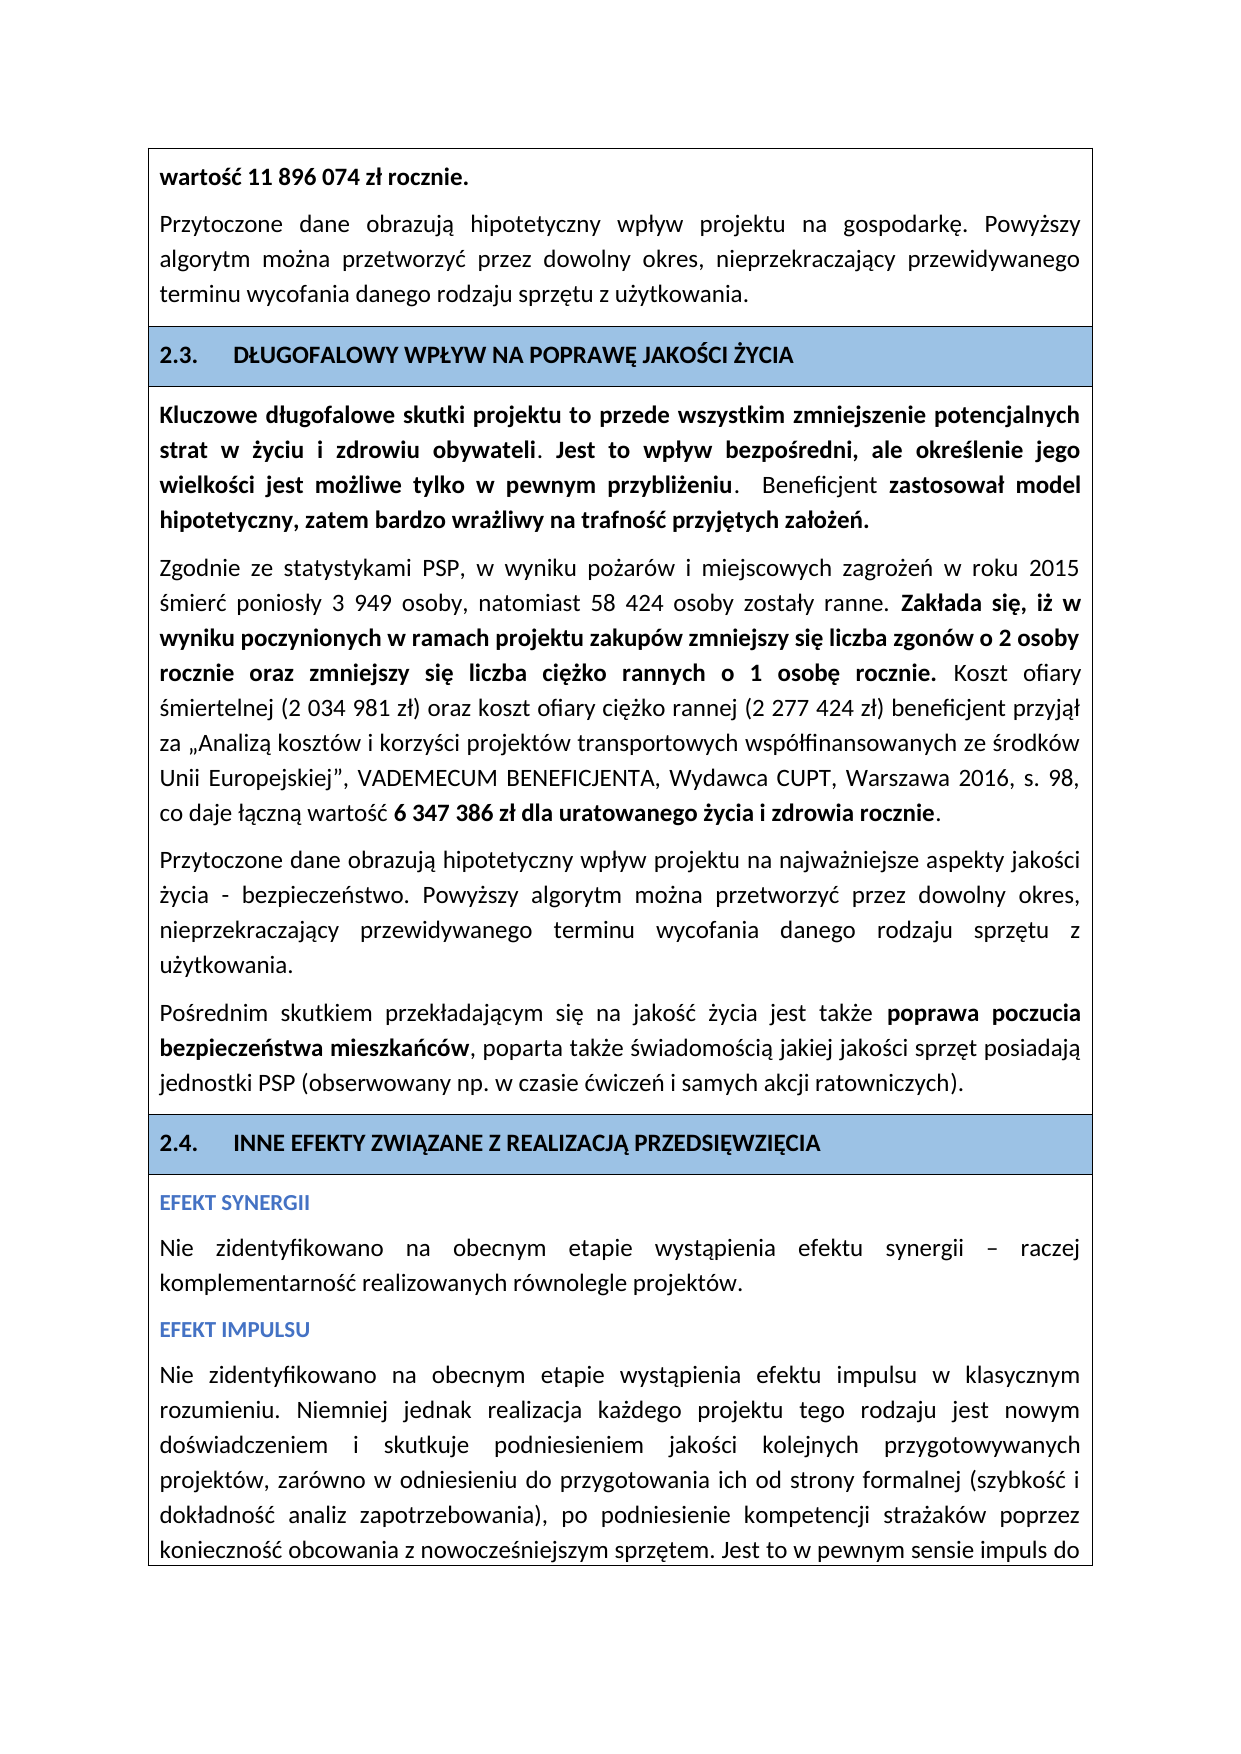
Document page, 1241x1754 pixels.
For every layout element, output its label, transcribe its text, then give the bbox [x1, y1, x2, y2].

table_cell INNE EFEKTY ZWIĄZANE Z REALIZACJĄ PRZEDSIĘWZIĘCIA [149, 1115, 1092, 1174]
table_cell DŁUGOFALOWY WPŁYW NA POPRAWĘ JAKOŚCI ŻYCIA [149, 327, 1092, 386]
table_cell Kluczowe długofalowe skutki projektu to przede wszystkim zmniejszenie potencjalnych strat w życiu i zdrowiu obywateli. Jest to wpływ bezpośredni, ale określenie jego wielkości jest możliwe tylko w pewnym przybliżeniu. Beneficjent zastosował model hipotetyczny, zatem bardzo wrażliwy na trafność przyjętych założeń. Zgodnie ze statystykami PSP, w wyniku pożarów i miejscowych zagrożeń w roku 2015 śmierć poniosły 3 949 osoby, natomiast 58 424 osoby zostały ranne. Zakłada się, iż w wyniku poczynionych w ramach projektu zakupów zmniejszy się liczba zgonów o 2 osoby rocznie oraz zmniejszy się liczba ciężko rannych o 1 osobę rocznie. Koszt ofiary śmiertelnej (2 034 981 zł) oraz koszt ofiary ciężko rannej (2 277 424 zł) beneficjent przyjął za „Analizą kosztów i korzyści projektów transportowych współfinansowanych ze środków Unii Europejskiej”, VADEMECUM BENEFICJENTA, Wydawca CUPT, Warszawa 2016, s. 98, co daje łączną wartość 6 347 386 zł dla uratowanego życia i zdrowia rocznie. Przytoczone dane obrazują hipotetyczny wpływ projektu na najważniejsze aspekty jakości życia - bezpieczeństwo. Powyższy algorytm można przetworzyć przez dowolny okres, nieprzekraczający przewidywanego terminu wycofania danego rodzaju sprzętu z użytkowania. Pośrednim skutkiem przekładającym się na jakość życia jest także poprawa poczucia bezpieczeństwa mieszkańców, poparta także świadomością jakiej jakości sprzęt posiadają jednostki PSP (obserwowany np. w czasie ćwiczeń i samych akcji ratowniczych). [149, 387, 1092, 1114]
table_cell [149, 149, 1092, 326]
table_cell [149, 1175, 1092, 1565]
